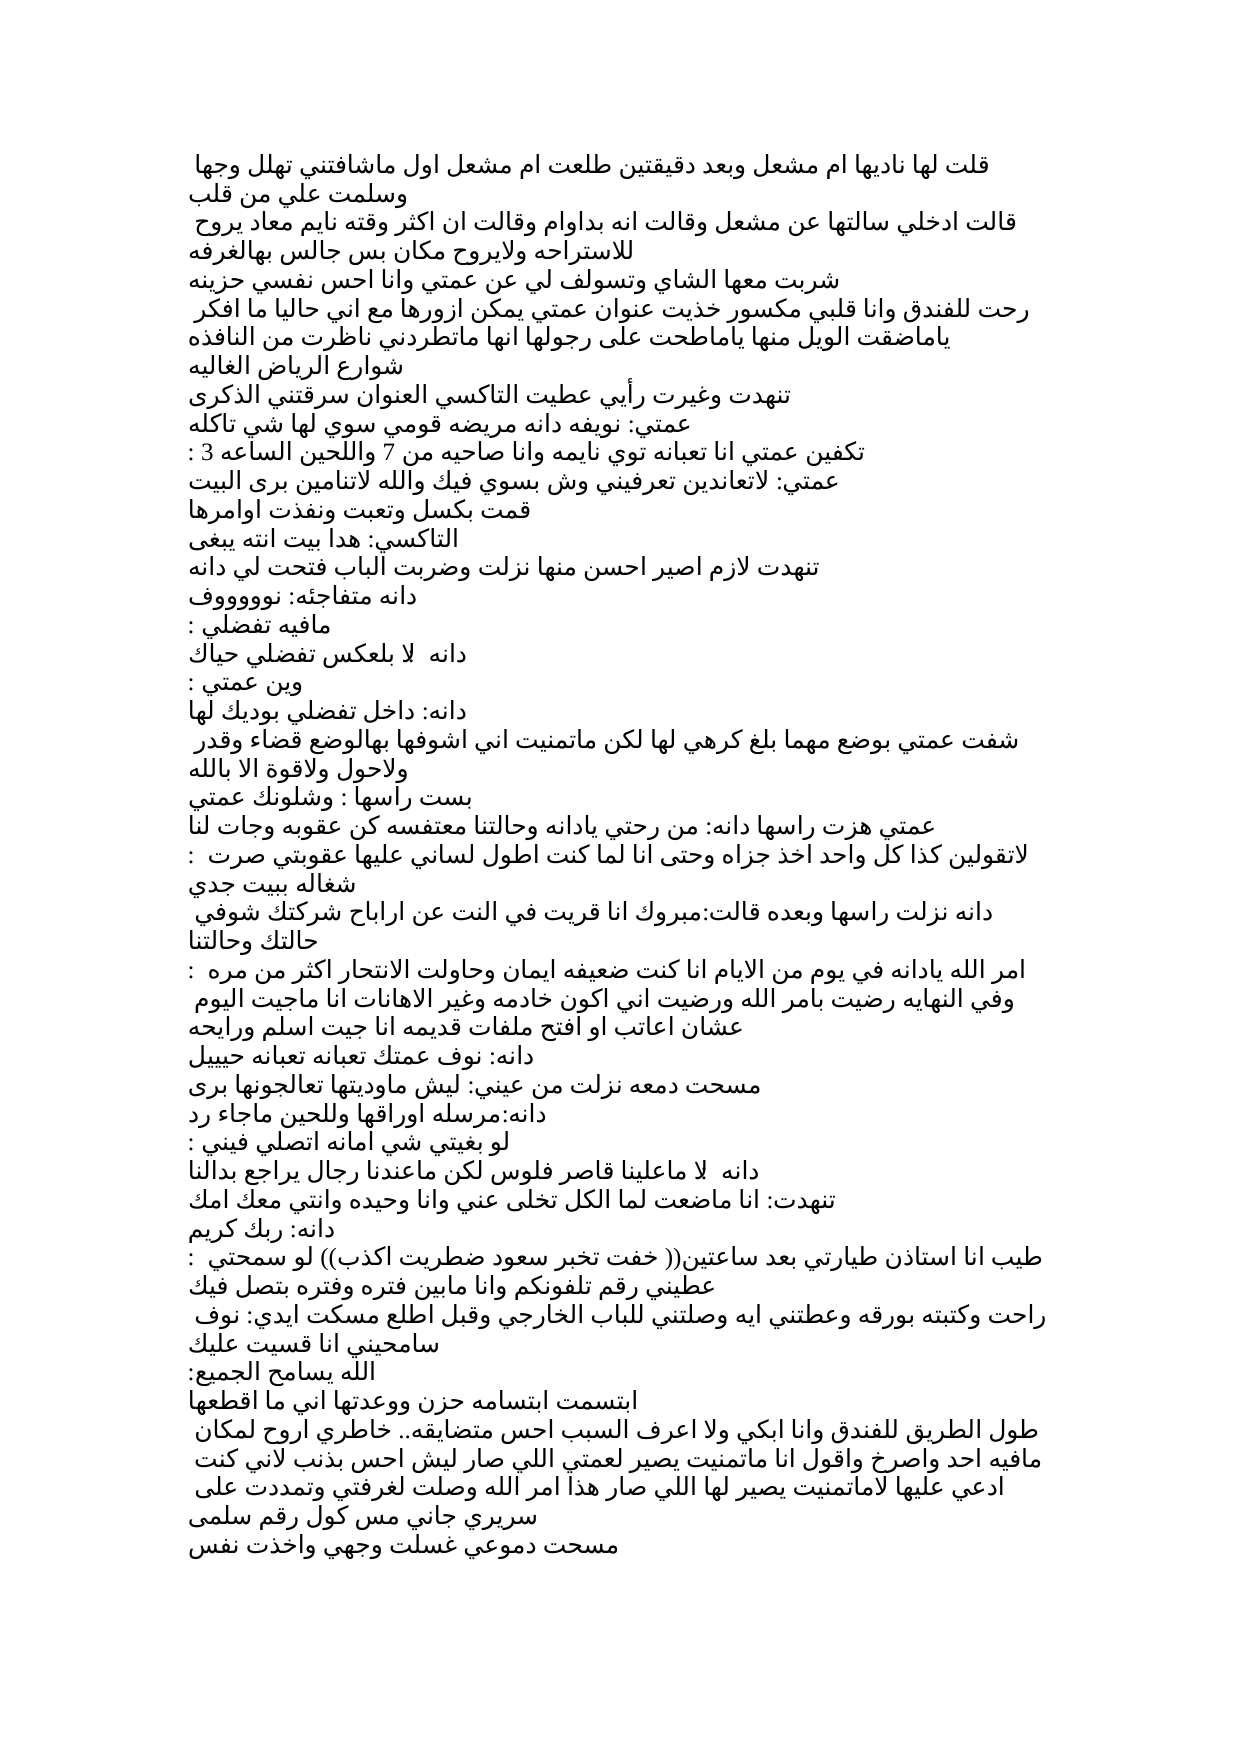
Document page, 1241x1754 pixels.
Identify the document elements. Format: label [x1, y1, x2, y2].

text [187, 150, 1053, 1587]
